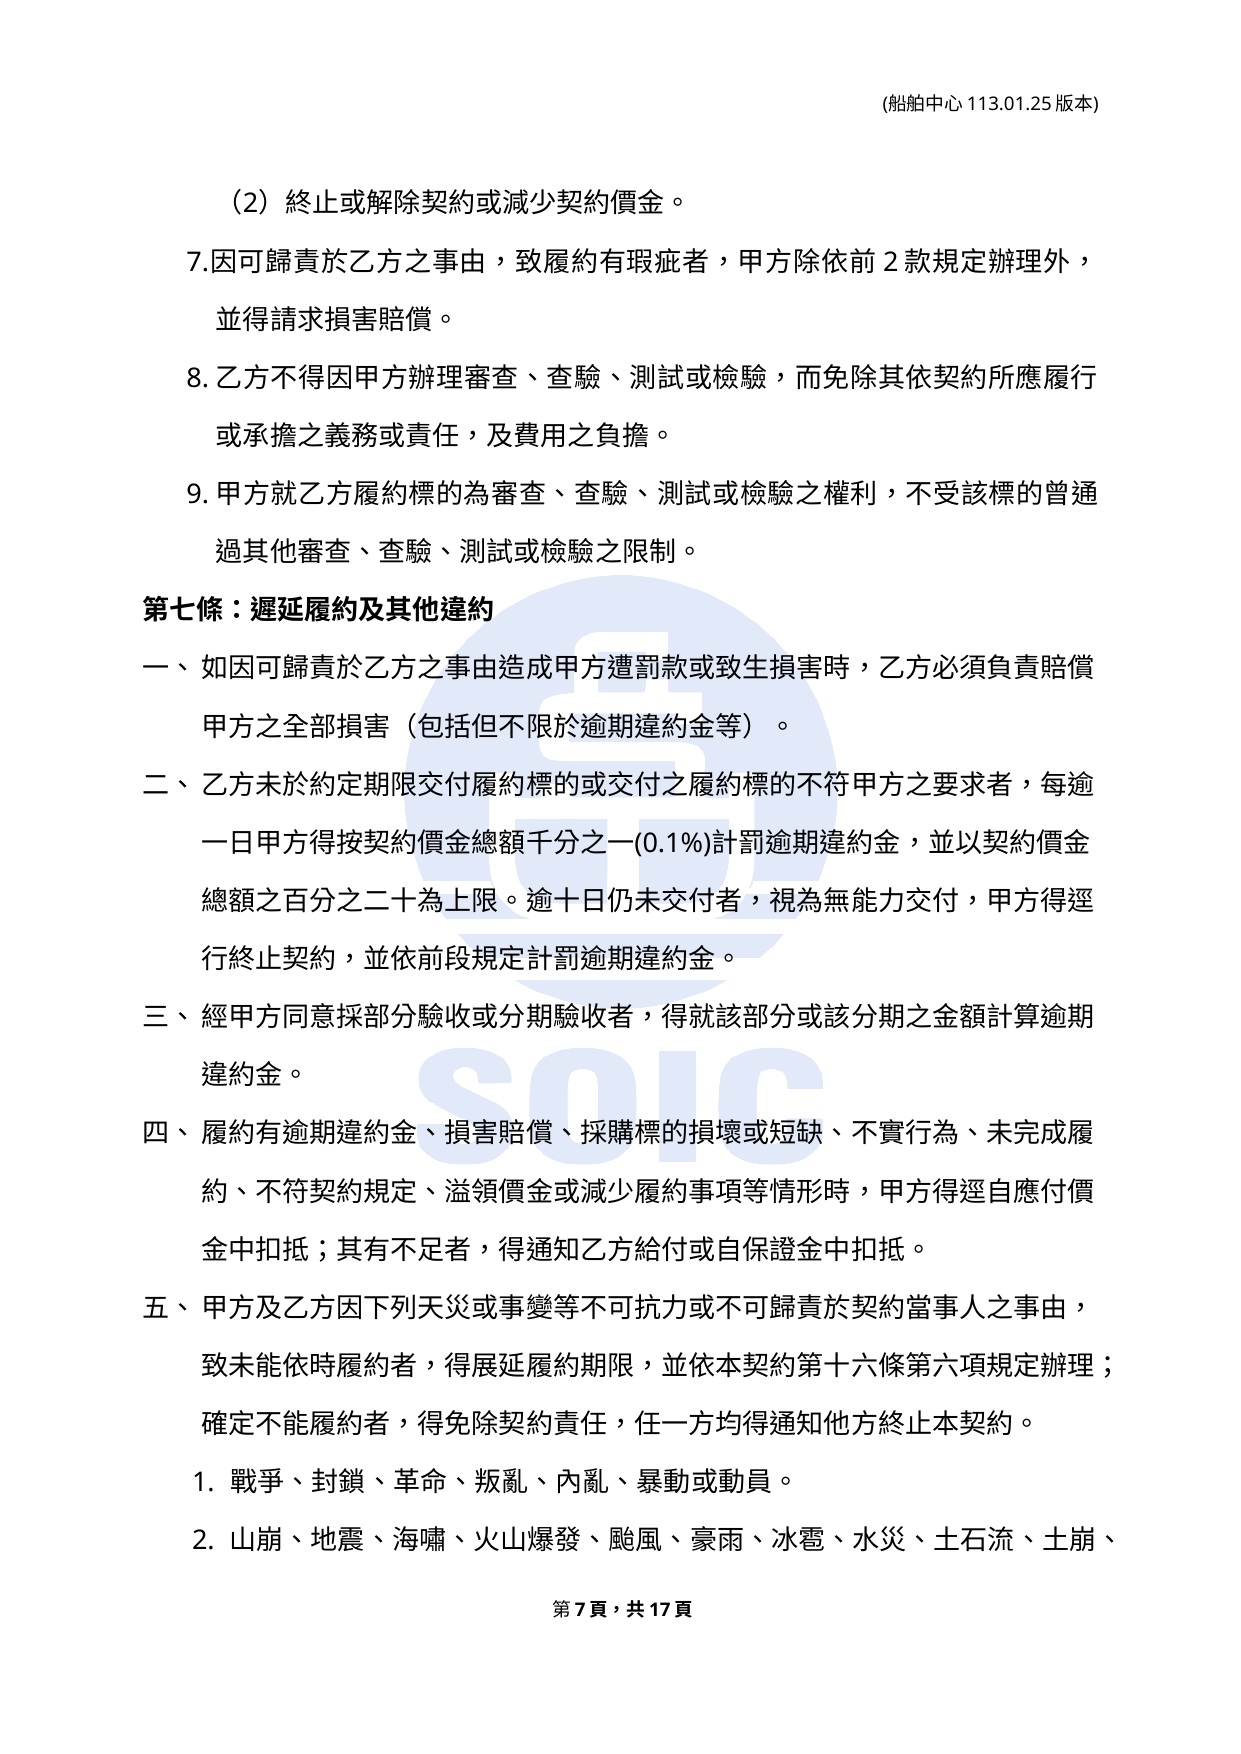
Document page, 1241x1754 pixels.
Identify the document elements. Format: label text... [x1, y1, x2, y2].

list 戰爭、封鎖、革命、叛亂、內亂、暴動或動員。 [192, 1451, 1098, 1509]
text （2）終止或解除契約或減少契約價金。 [216, 172, 1098, 230]
list 履約有逾期違約金、損害賠償、採購標的損壞或短缺、不實行為、未完成履約、不符契約規定、溢領價金或減少履約事項等情形時，甲方得逕自應付價金中扣抵；其有不足者，得通知乙方給付或自保證金中扣抵。 [142, 1102, 1098, 1276]
text 8. 乙方不得因甲方辦理審查、查驗、測試或檢驗，而免除其依契約所應履行或承擔之義務或責任，及費用之負擔。 [186, 346, 1098, 463]
list 如因可歸責於乙方之事由造成甲方遭罰款或致生損害時，乙方必須負責賠償甲方之全部損害（包括但不限於逾期違約金等）。 [142, 637, 1098, 753]
list 經甲方同意採部分驗收或分期驗收者，得就該部分或該分期之金額計算逾期違約金。 [142, 986, 1098, 1102]
text 7.因可歸責於乙方之事由，致履約有瑕疵者，甲方除依前2款規定辦理外，並得請求損害賠償。 [186, 230, 1098, 346]
text 9. 甲方就乙方履約標的為審查、查驗、測試或檢驗之權利，不受該標的曾通過其他審查、查驗、測試或檢驗之限制。 [186, 463, 1098, 579]
text 第七條：遲延履約及其他違約 [142, 579, 1098, 637]
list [192, 1509, 1098, 1567]
list 甲方及乙方因下列天災或事變等不可抗力或不可歸責於契約當事人之事由，致未能依時履約者，得展延履約期限，並依本契約第十六條第六項規定辦理；確定不能履約者，得免除契約責任，任一方均得通知他方終止本契約。 [142, 1276, 1098, 1451]
list 乙方未於約定期限交付履約標的或交付之履約標的不符甲方之要求者，每逾一日甲方得按契約價金總額千分之一(0.1%)計罰逾期違約金，並以契約價金總額之百分之二十為上限。逾十日仍未交付者，視為無能力交付，甲方得逕行終止契約，並依前段規定計罰逾期違約金。 [142, 753, 1098, 986]
